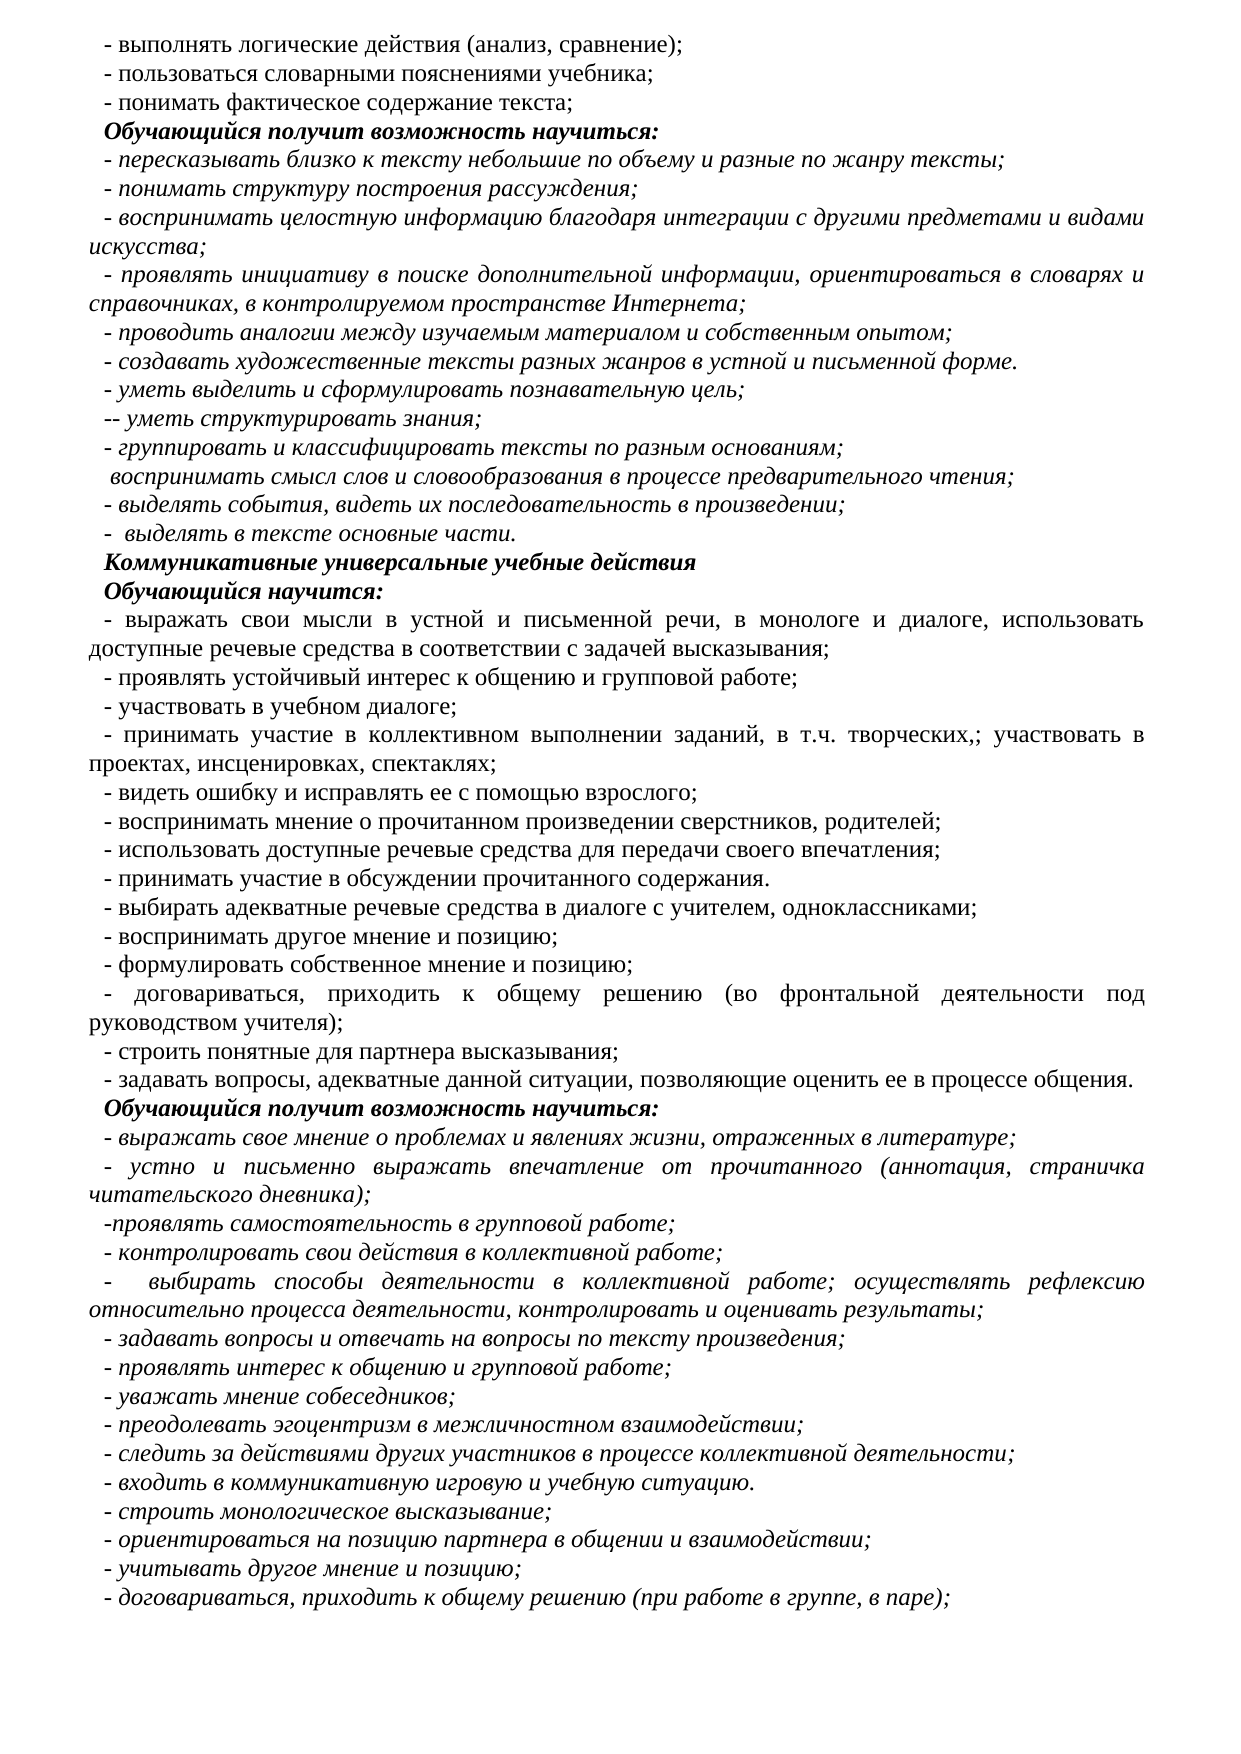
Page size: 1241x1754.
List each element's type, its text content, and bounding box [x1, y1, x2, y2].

text - входить в коммуникативную игровую и учебную ситуацию. [89, 1467, 1146, 1496]
text - учитывать другое мнение и позицию; [89, 1553, 1146, 1582]
text - договариваться, приходить к общему решению (во фронтальной деятельности под руководством учителя); [89, 978, 1146, 1036]
text - строить понятные для партнера высказывания; [89, 1036, 1146, 1064]
text Обучающийся научится: [89, 576, 1146, 604]
text - выражать свои мысли в устной и письменной речи, в монологе и диалоге, использовать доступные речевые средства в соответствии с задачей высказывания; [89, 604, 1146, 662]
text - контролировать свои действия в коллективной работе; [89, 1237, 1146, 1266]
text -- уметь структурировать знания; [89, 403, 1146, 432]
text - задавать вопросы, адекватные данной ситуации, позволяющие оценить ее в процессе общения. [89, 1064, 1146, 1093]
text - проявлять устойчивый интерес к общению и групповой работе; [89, 662, 1146, 691]
text - проявлять инициативу в поиске дополнительной информации, ориентироваться в словарях и справочниках, в контролируемом пространстве Интернета; [89, 259, 1146, 317]
text - понимать структуру построения рассуждения; [89, 173, 1146, 202]
text воспринимать смысл слов и словообразования в процессе предварительного чтения; [89, 461, 1146, 489]
text - выбирать способы деятельности в коллективной работе; осуществлять рефлексию относительно процесса деятельности, контролировать и оценивать результаты; [89, 1266, 1146, 1323]
text - видеть ошибку и исправлять ее с помощью взрослого; [89, 777, 1146, 806]
text - воспринимать целостную информацию благодаря интеграции с другими предметами и видами искусства; [89, 202, 1146, 259]
text Обучающийся получит возможность научиться: [89, 116, 1146, 144]
text - принимать участие в коллективном выполнении заданий, в т.ч. творческих,; участвовать в проектах, инсценировках, спектаклях; [89, 719, 1146, 777]
text - уметь выделить и сформулировать познавательную цель; [89, 374, 1146, 403]
text - выделять в тексте основные части. [89, 518, 1146, 547]
text - строить монологическое высказывание; [89, 1496, 1146, 1524]
text - принимать участие в обсуждении прочитанного содержания. [89, 863, 1146, 892]
text - выделять события, видеть их последовательность в произведении; [89, 489, 1146, 518]
text - использовать доступные речевые средства для передачи своего впечатления; [89, 834, 1146, 863]
text - задавать вопросы и отвечать на вопросы по тексту произведения; [89, 1323, 1146, 1352]
text - участвовать в учебном диалоге; [89, 691, 1146, 719]
text - создавать художественные тексты разных жанров в устной и письменной форме. [89, 346, 1146, 374]
text - проводить аналогии между изучаемым материалом и собственным опытом; [89, 317, 1146, 346]
text - следить за действиями других участников в процессе коллективной деятельности; [89, 1438, 1146, 1467]
text - выбирать адекватные речевые средства в диалоге с учителем, одноклассниками; [89, 892, 1146, 921]
text - преодолевать эгоцентризм в межличностном взаимодействии; [89, 1409, 1146, 1438]
text - уважать мнение собеседников; [89, 1381, 1146, 1409]
text - формулировать собственное мнение и позицию; [89, 949, 1146, 978]
text Обучающийся получит возможность научиться: [89, 1093, 1146, 1122]
text - выражать свое мнение о проблемах и явлениях жизни, отраженных в литературе; [89, 1122, 1146, 1151]
text - проявлять интерес к общению и групповой работе; [89, 1352, 1146, 1381]
text - понимать фактическое содержание текста; [89, 87, 1146, 116]
text - воспринимать другое мнение и позицию; [89, 921, 1146, 949]
text - устно и письменно выражать впечатление от прочитанного (аннотация, страничка читательского дневника); [89, 1151, 1146, 1208]
text - договариваться, приходить к общему решению (при работе в группе, в паре); [89, 1582, 1146, 1611]
text - пересказывать близко к тексту небольшие по объему и разные по жанру тексты; [89, 144, 1146, 173]
text -проявлять самостоятельность в групповой работе; [89, 1208, 1146, 1237]
text Коммуникативные универсальные учебные действия [89, 547, 1146, 576]
text - группировать и классифицировать тексты по разным основаниям; [89, 432, 1146, 461]
text - воспринимать мнение о прочитанном произведении сверстников, родителей; [89, 806, 1146, 834]
text - выполнять логические действия (анализ, сравнение); [89, 29, 1146, 58]
text - пользоваться словарными пояснениями учебника; [89, 58, 1146, 87]
text - ориентироваться на позицию партнера в общении и взаимодействии; [89, 1524, 1146, 1553]
